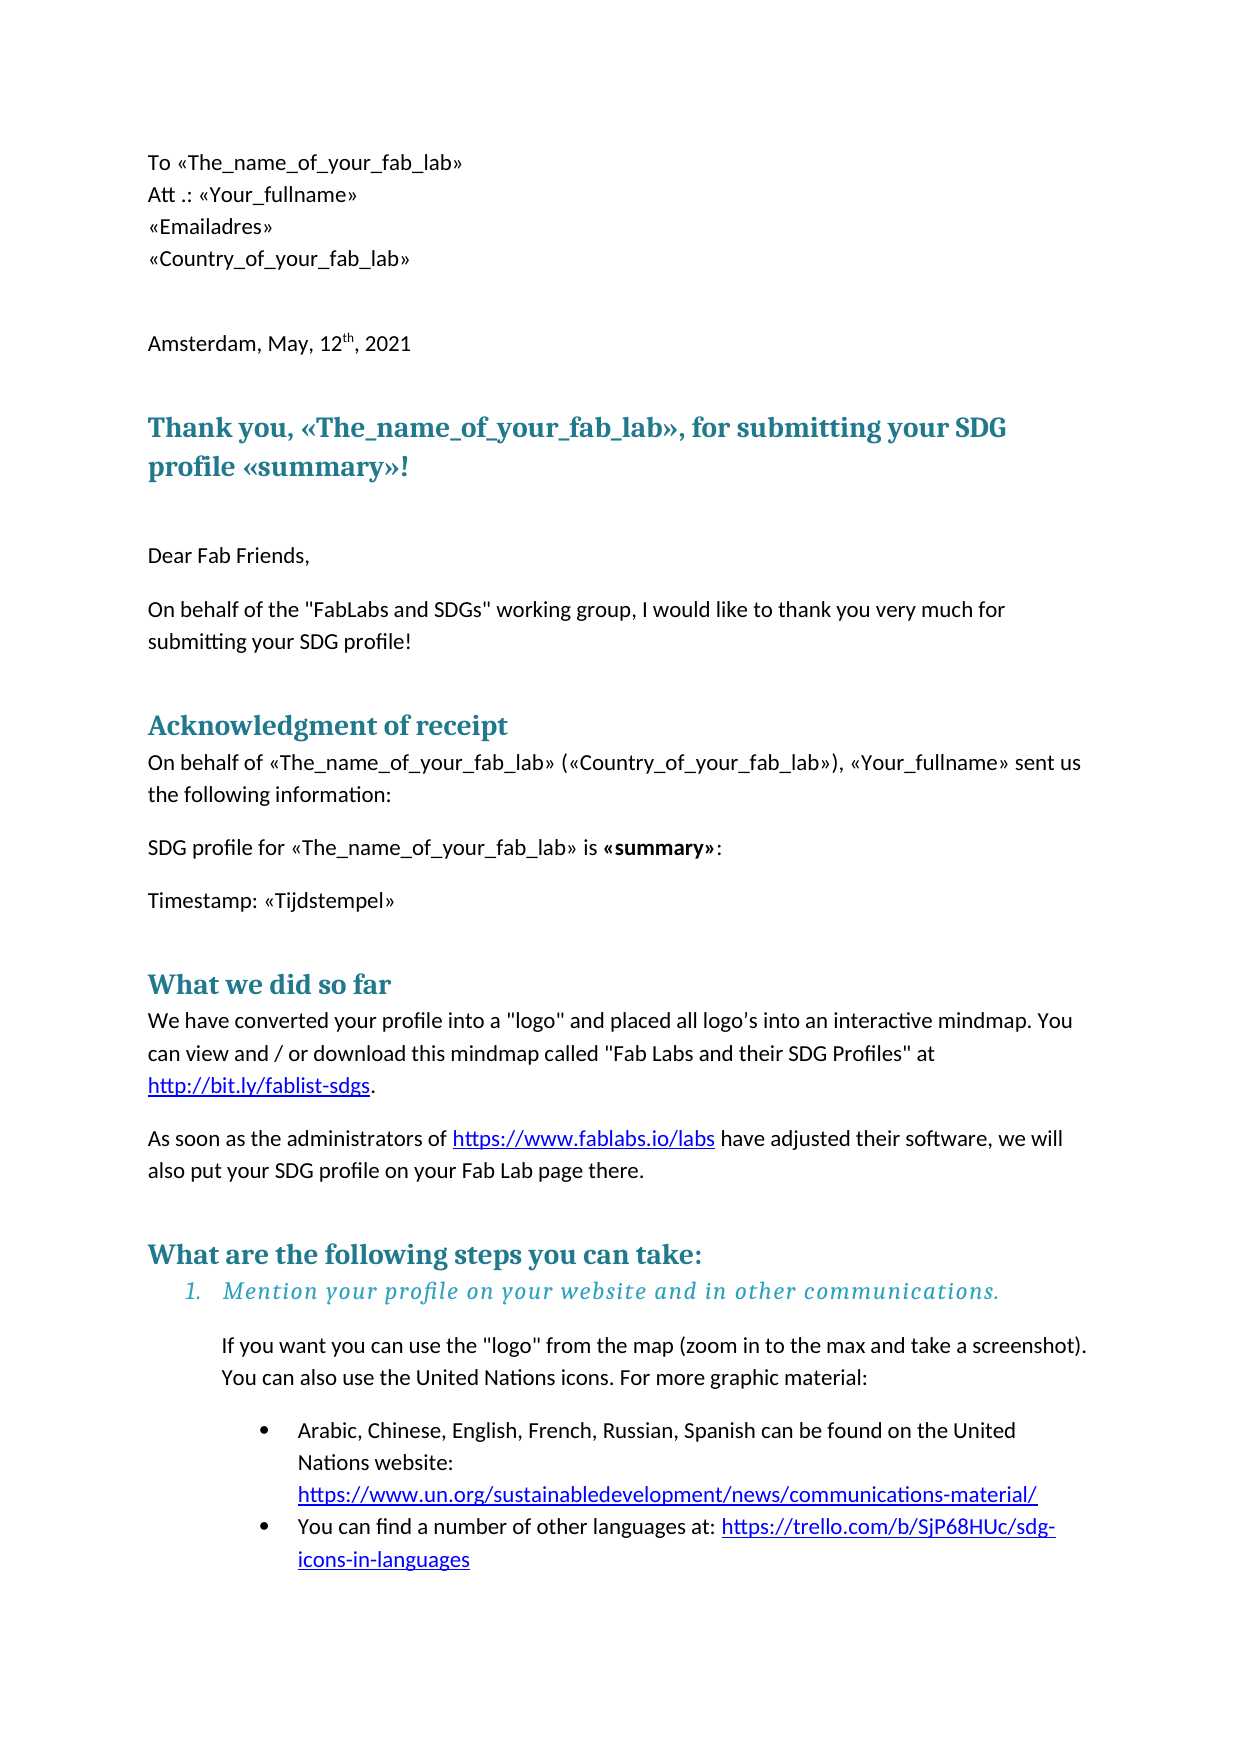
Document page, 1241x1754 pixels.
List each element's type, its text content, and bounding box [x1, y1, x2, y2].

subtitle What are the following steps you can take: [148, 1238, 1093, 1272]
subtitle What we did so far [148, 968, 1093, 1002]
text To «The_name_of_your_fab_lab» Att .: «Your_fullname» «Emailadres» «Country_of_your_fab_lab» [148, 148, 1093, 304]
text On behalf of the "FabLabs and SDGs" working group, I would like to thank you very much for submitting your SDG profile! [148, 595, 1093, 655]
text Timestamp: «Tijdstempel» [148, 886, 1093, 914]
subtitle Acknowledgment of receipt [148, 709, 1093, 743]
subtitle Mention your profile on your website and in other communications. [185, 1277, 1093, 1306]
text Dear Fab Friends, [148, 542, 1093, 570]
list You can find a number of other languages at: https://trello.com/b/SjP68HUc/sdg-icons-in-languages [260, 1512, 1093, 1573]
text We have converted your profile into a "logo" and placed all logo’s into an interactive mindmap. You can view and / or download this mindmap called "Fab Labs and their SDG Profiles" at http://bit.ly/fablist-sdgs. [148, 1007, 1093, 1099]
subtitle Thank you, «The_name_of_your_fab_lab», for submitting your SDG profile «summary»! [148, 412, 1093, 484]
text If you want you can use the "logo" from the map (zoom in to the max and take a screenshot). You can also use the United Nations icons. For more graphic material: [221, 1331, 1093, 1391]
text As soon as the administrators of https://www.fablabs.io/labs have adjusted their software, we will also put your SDG profile on your Fab Lab page there. [148, 1124, 1093, 1184]
text Amsterdam, May, 12th, 2021 [148, 329, 1093, 357]
list Arabic, Chinese, English, French, Russian, Spanish can be found on the United Nations website: https://www.un.org/sustainabledevelopment/news/communications-material/ [260, 1416, 1093, 1508]
text On behalf of «The_name_of_your_fab_lab» («Country_of_your_fab_lab»), «Your_fullname» sent us the following information: [148, 748, 1093, 808]
